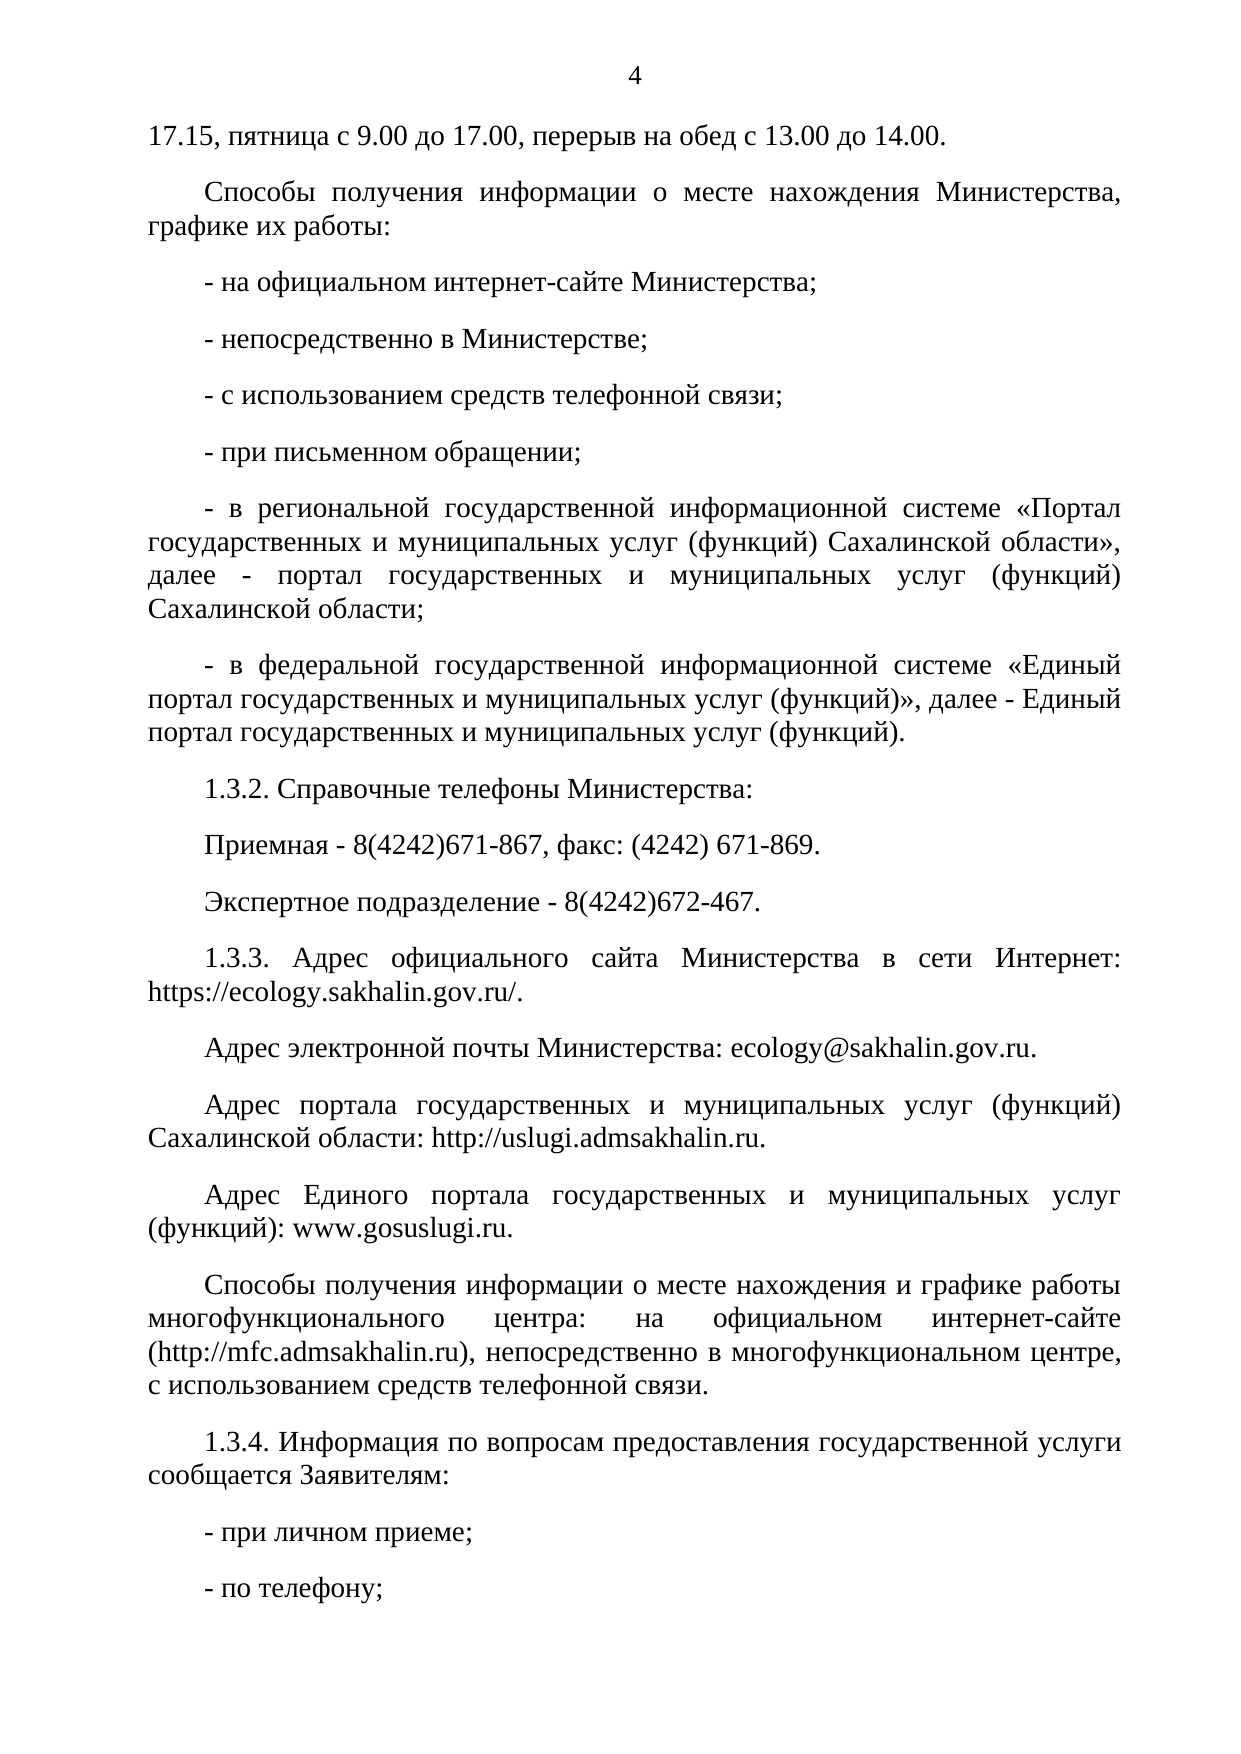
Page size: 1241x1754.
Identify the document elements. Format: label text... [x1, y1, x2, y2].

text Адрес электронной почты Министерства: ecology@sakhalin.gov.ru. [148, 1030, 1122, 1064]
text - непосредственно в Министерстве; [148, 321, 1122, 354]
text - в региональной государственной информационной системе «Портал государственных и муниципальных услуг (функций) Сахалинской области», далее - портал государственных и муниципальных услуг (функций) Сахалинской области; [148, 490, 1122, 624]
text Адрес портала государственных и муниципальных услуг (функций) Сахалинской области: http://uslugi.admsakhalin.ru. [148, 1087, 1122, 1154]
text - при личном приеме; [148, 1514, 1122, 1547]
text - при письменном обращении; [148, 434, 1122, 467]
text 1.3.2. Справочные телефоны Министерства: [148, 771, 1122, 804]
text 1.3.4. Информация по вопросам предоставления государственной услуги сообщается Заявителям: [148, 1424, 1122, 1491]
text - по телефону; [148, 1570, 1122, 1604]
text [148, 118, 1122, 152]
text 1.3.3. Адрес официального сайта Министерства в сети Интернет: https://ecology.sakhalin.gov.ru/. [148, 940, 1122, 1007]
text Адрес Единого портала государственных и муниципальных услуг (функций): www.gosuslugi.ru. [148, 1177, 1122, 1244]
text Приемная - 8(4242)671-867, факс: (4242) 671-869. [148, 827, 1122, 861]
text Способы получения информации о месте нахождения и графике работы многофункционального центра: на официальном интернет-сайте (http://mfc.admsakhalin.ru), непосредственно в многофункциональном центре, с использованием средств телефонной связи. [148, 1267, 1122, 1401]
text - с использованием средств телефонной связи; [148, 377, 1122, 411]
text - в федеральной государственной информационной системе «Единый портал государственных и муниципальных услуг (функций)», далее - Единый портал государственных и муниципальных услуг (функций). [148, 647, 1122, 748]
text Экспертное подразделение - 8(4242)672-467. [148, 884, 1122, 917]
text Способы получения информации о месте нахождения Министерства, графике их работы: [148, 174, 1122, 242]
text - на официальном интернет-сайте Министерства; [148, 264, 1122, 298]
